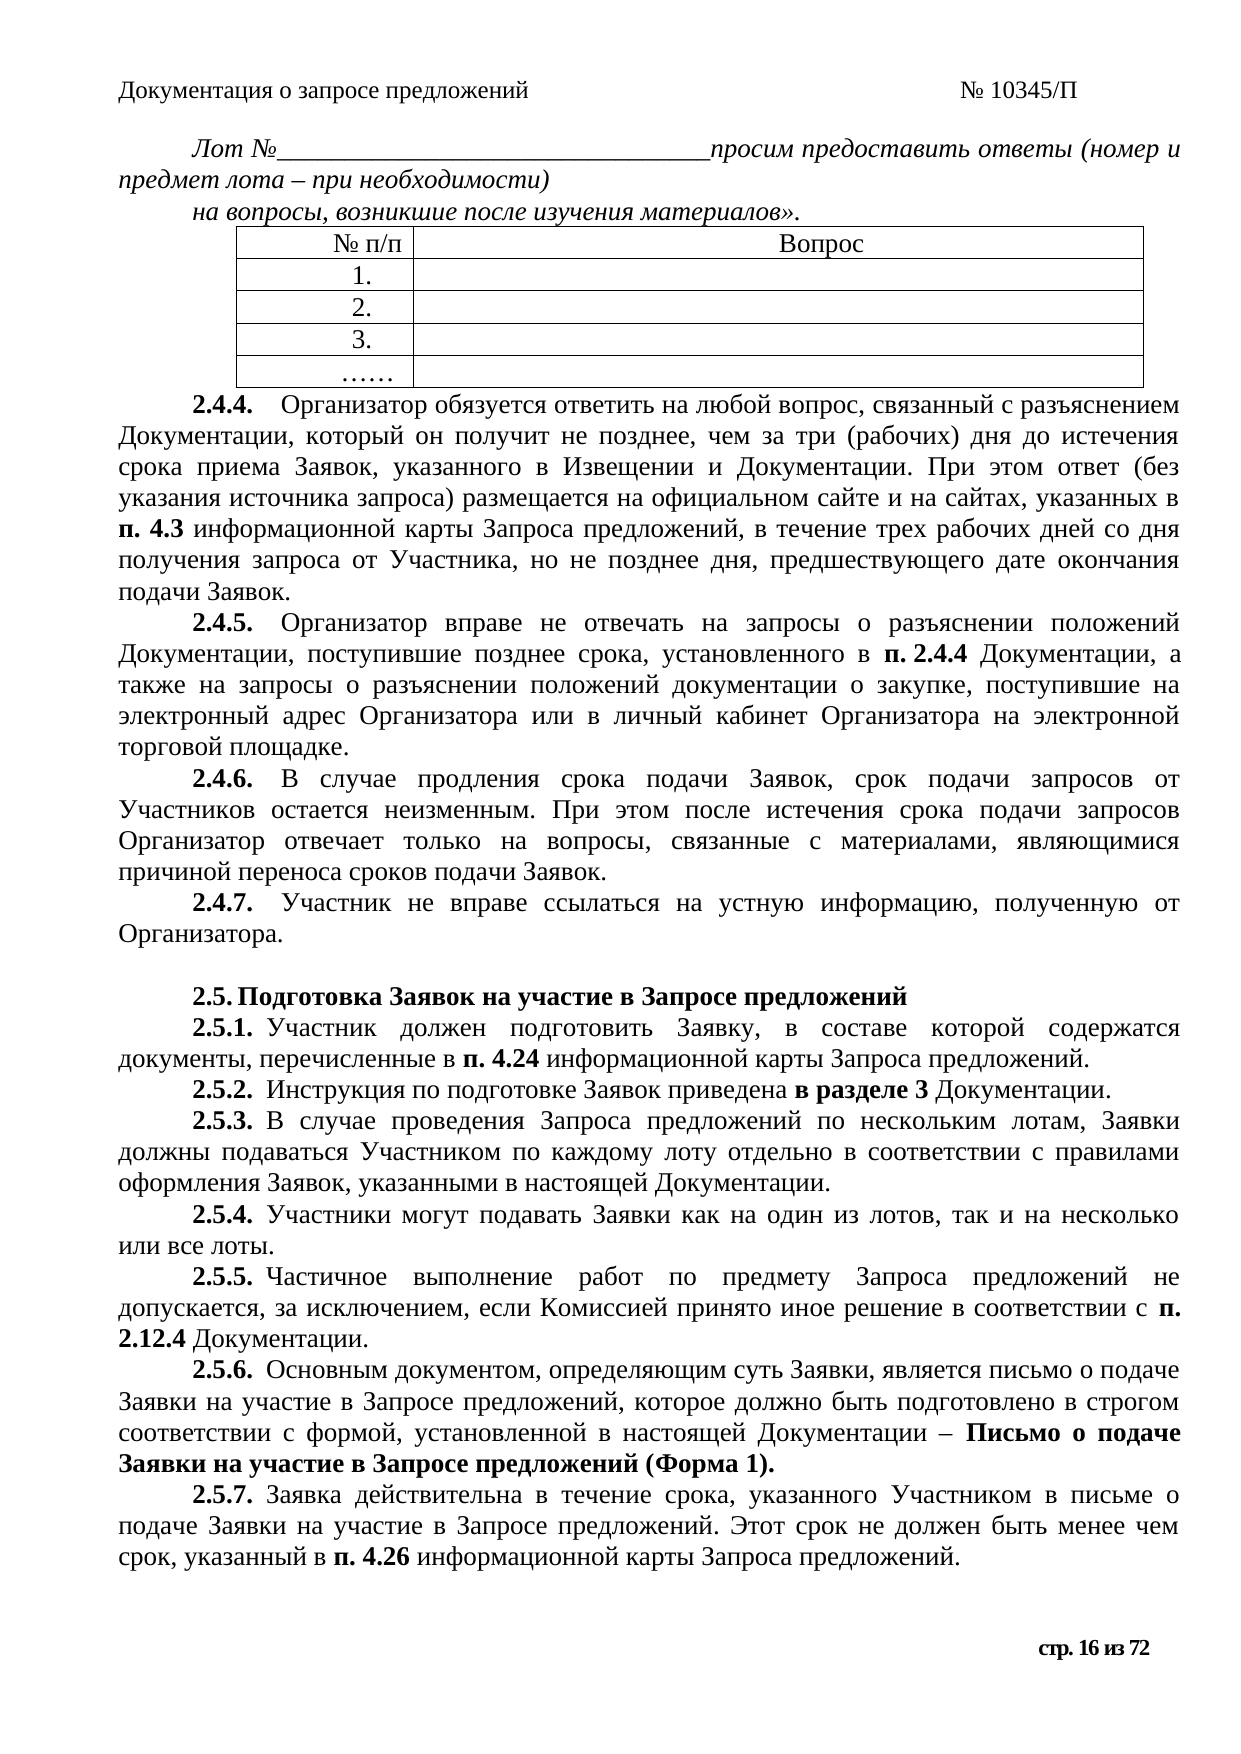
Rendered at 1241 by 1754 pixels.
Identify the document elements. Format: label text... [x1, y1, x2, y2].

list Участники могут подавать Заявки как на один из лотов, так и на несколько или все лоты. [118, 1198, 1181, 1260]
list В случае продления срока подачи Заявок, срок подачи запросов от Участников остается неизменным. При этом после истечения срока подачи запросов Организатор отвечает только на вопросы, связанные с материалами, являющимися причиной переноса сроков подачи Заявок. [118, 762, 1181, 886]
list Организатор вправе не отвечать на запросы о разъяснении положений Документации, поступившие позднее срока, установленного в п. 2.4.4 Документации, а также на запросы о разъяснении положений документации о закупке, поступившие на электронный адрес Организатора или в личный кабинет Организатора на электронной торговой площадке. [118, 606, 1181, 762]
list Участник должен подготовить Заявку, в составе которой содержатся документы, перечисленные в п. 4.24 информационной карты Запроса предложений. [118, 1011, 1181, 1073]
subtitle Подготовка Заявок на участие в Запросе предложений [118, 980, 1181, 1011]
list Инструкция по подготовке Заявок приведена в разделе 3 Документации. [118, 1073, 1181, 1104]
text Лот №________________________________просим предоставить ответы (номер и предмет лота – при необходимости) [118, 132, 1181, 195]
table_cell [414, 356, 1143, 387]
list Заявка действительна в течение срока, указанного Участником в письме о подаче Заявки на участие в Запросе предложений. Этот срок не должен быть менее чем срок, указанный в п. 4.26 информационной карты Запроса предложений. [118, 1478, 1181, 1571]
text на вопросы, возникшие после изучения материалов». [118, 195, 1181, 226]
table_cell [414, 324, 1143, 355]
table_cell [414, 291, 1143, 322]
table_cell [414, 259, 1143, 290]
table_cell 3. [237, 324, 413, 355]
table_cell 2. [237, 291, 413, 322]
list Участник не вправе ссылаться на устную информацию, полученную от Организатора. [118, 886, 1181, 948]
table_cell 1. [237, 259, 413, 290]
list Организатор обязуется ответить на любой вопрос, связанный с разъяснением Документации, который он получит не позднее, чем за три (рабочих) дня до истечения срока приема Заявок, указанного в Извещении и Документации. При этом ответ (без указания источника запроса) размещается на официальном сайте и на сайтах, указанных в п. 4.3 информационной карты Запроса предложений, в течение трех рабочих дней со дня получения запроса от Участника, но не позднее дня, предшествующего дате окончания подачи Заявок. [118, 388, 1181, 606]
list В случае проведения Запроса предложений по нескольким лотам, Заявки должны подаваться Участником по каждому лоту отдельно в соответствии с правилами оформления Заявок, указанными в настоящей Документации. [118, 1104, 1181, 1198]
table_header № п/п [237, 227, 413, 258]
list Основным документом, определяющим суть Заявки, является письмо о подаче Заявки на участие в Запросе предложений, которое должно быть подготовлено в строгом соответствии с формой, установленной в настоящей Документации – Письмо о подаче Заявки на участие в Запросе предложений (Форма 1). [118, 1353, 1181, 1478]
table_header Вопрос [414, 227, 1143, 258]
list Частичное выполнение работ по предмету Запроса предложений не допускается, за исключением, если Комиссией принято иное решение в соответствии с п. 2.12.4 Документации. [118, 1260, 1181, 1353]
table_cell …… [237, 356, 413, 387]
